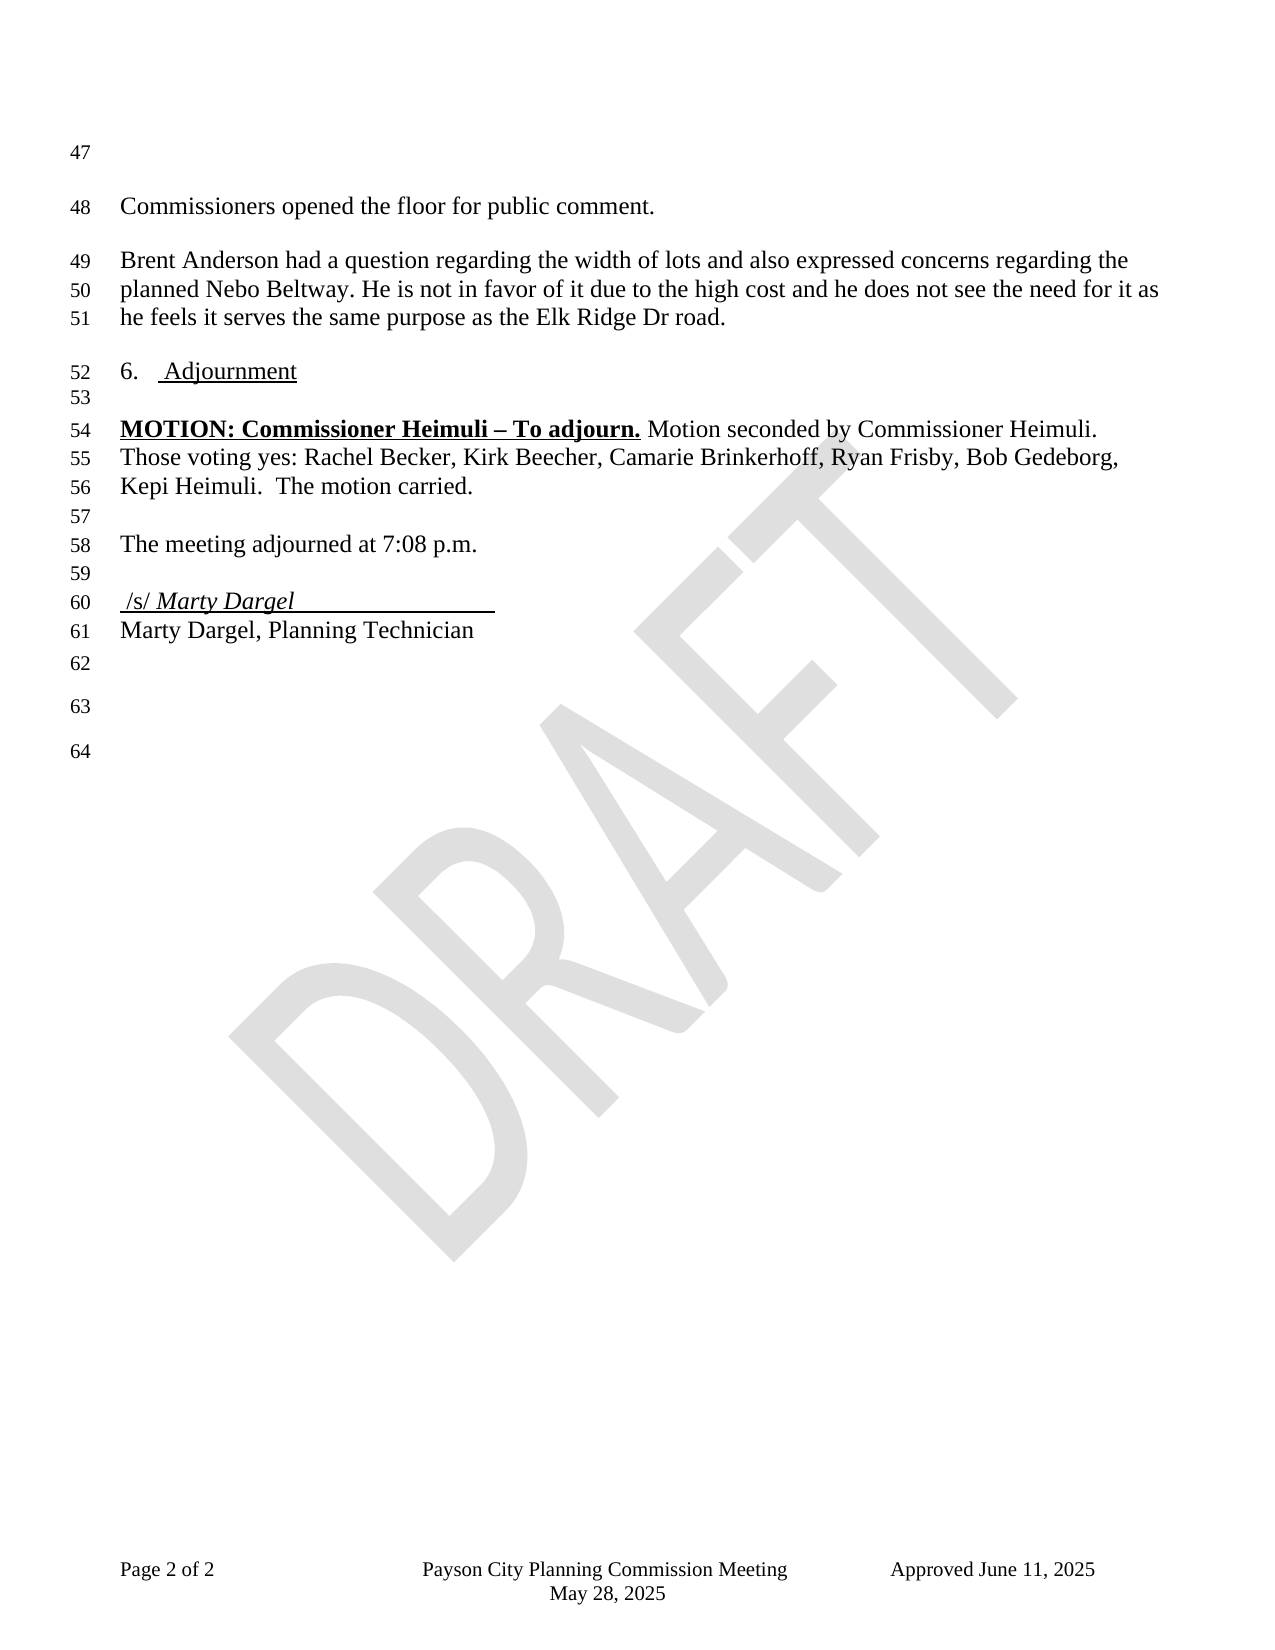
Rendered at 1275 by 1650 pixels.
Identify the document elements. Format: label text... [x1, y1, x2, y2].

text Commissioners opened the floor for public comment. [120, 191, 1170, 220]
subtitle Marty Dargel, Planning Technician [120, 615, 1170, 644]
subtitle /s/ Marty Dargel [120, 586, 1170, 615]
subtitle The meeting adjourned at 7:08 p.m. [120, 529, 1170, 557]
text Brent Anderson had a question regarding the width of lots and also expressed concerns regarding the planned Nebo Beltway. He is not in favor of it due to the high cost and he does not see the need for it as he feels it serves the same purpose as the Elk Ridge Dr road. [120, 245, 1170, 331]
text MOTION: Commissioner Heimuli – To adjourn. Motion seconded by Commissioner Heimuli. Those voting yes: Rachel Becker, Kirk Beecher, Camarie Brinkerhoff, Ryan Frisby, Bob Gedeborg, Kepi Heimuli. The motion carried. [120, 414, 1170, 500]
list Adjournment [120, 356, 1170, 385]
